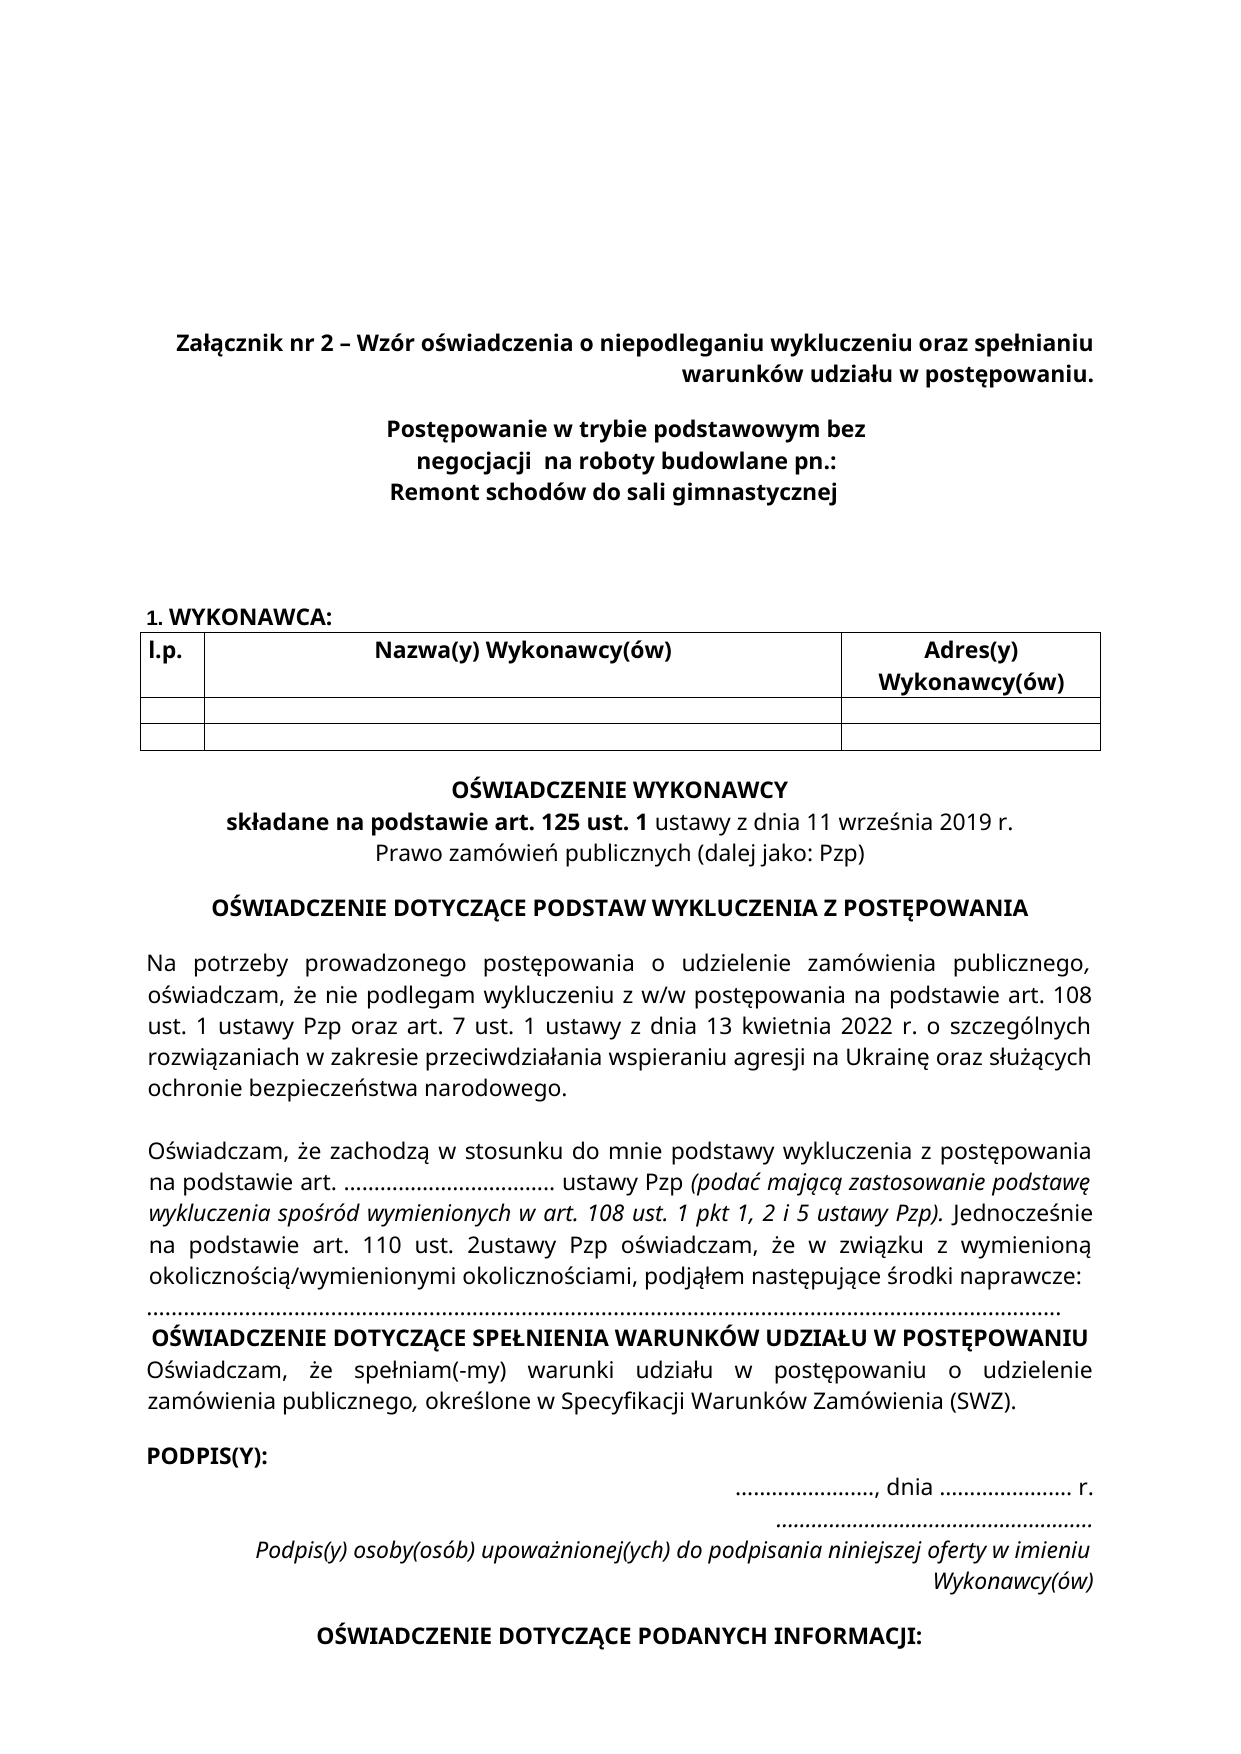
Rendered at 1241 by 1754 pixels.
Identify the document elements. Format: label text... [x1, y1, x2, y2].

table_cell [842, 698, 1100, 723]
text …………….……., dnia …………………. r. [129, 1471, 1094, 1503]
subtitle OŚWIADCZENIE WYKONAWCY [142, 774, 1098, 806]
table_cell [205, 698, 841, 723]
table_cell [141, 724, 204, 749]
list WYKONAWCA: [146, 601, 1094, 632]
text OŚWIADCZENIE DOTYCZĄCE PODANYCH INFORMACJI: [142, 1620, 1097, 1652]
text ..................................................................................................................................................... [146, 1291, 1093, 1322]
table_header Adres(y) Wykonawcy(ów) [842, 633, 1100, 697]
text Podpis(y) osoby(osób) upoważnionej(ych) do podpisania niniejszej oferty w imieniu Wykonawcy(ów) [148, 1534, 1093, 1596]
subtitle Załącznik nr 2 – Wzór oświadczenia o niepodleganiu wykluczeniu oraz spełnianiu warunków udziału w postępowaniu. [146, 327, 1094, 389]
text Prawo zamówień publicznych (dalej jako: Pzp) [147, 837, 1092, 868]
subtitle OŚWIADCZENIE DOTYCZĄCE PODSTAW WYKLUCZENIA Z POSTĘPOWANIA [142, 892, 1098, 923]
text Oświadczam, że zachodzą w stosunku do mnie podstawy wykluczenia z postępowania na podstawie art. …………………………….. ustawy Pzp (podać mającą zastosowanie podstawę wykluczenia spośród wymienionych w art. 108 ust. 1 pkt 1, 2 i 5 ustawy Pzp). Jednocześnie na podstawie art. 110 ust. 2ustawy Pzp oświadczam, że w związku z wymienioną okolicznością/wymienionymi okolicznościami, podjąłem następujące środki naprawcze: [147, 1135, 1093, 1291]
text Na potrzeby prowadzonego postępowania o udzielenie zamówienia publicznego, oświadczam, że nie podlegam wykluczeniu z w/w postępowania na podstawie art. 108 ust. 1 ustawy Pzp oraz art. 7 ust. 1 ustawy z dnia 13 kwietnia 2022 r. o szczególnych rozwiązaniach w zakresie przeciwdziałania wspieraniu agresji na Ukrainę oraz służących ochronie bezpieczeństwa narodowego. [146, 947, 1093, 1104]
text Oświadczam, że spełniam(-my) warunki udziału w postępowaniu o udzielenie zamówienia publicznego, określone w Specyfikacji Warunków Zamówienia (SWZ). [146, 1354, 1093, 1416]
text ……………………………………………… [148, 1503, 1093, 1534]
text Remont schodów do sali gimnastycznej [129, 476, 1098, 507]
table_cell [141, 698, 204, 723]
table_header l.p. [141, 633, 204, 697]
table_header Nazwa(y) Wykonawcy(ów) [205, 633, 841, 697]
text Postępowanie w trybie podstawowym bez negocjacji na roboty budowlane pn.: [372, 413, 879, 476]
subtitle OŚWIADCZENIE DOTYCZĄCE SPEŁNIENIA WARUNKÓW UDZIAŁU W POSTĘPOWANIU [142, 1322, 1098, 1354]
table_cell [842, 724, 1100, 749]
text składane na podstawie art. 125 ust. 1 ustawy z dnia 11 września 2019 r. [142, 806, 1098, 837]
table_cell [205, 724, 841, 749]
text PODPIS(Y): [146, 1440, 1094, 1471]
